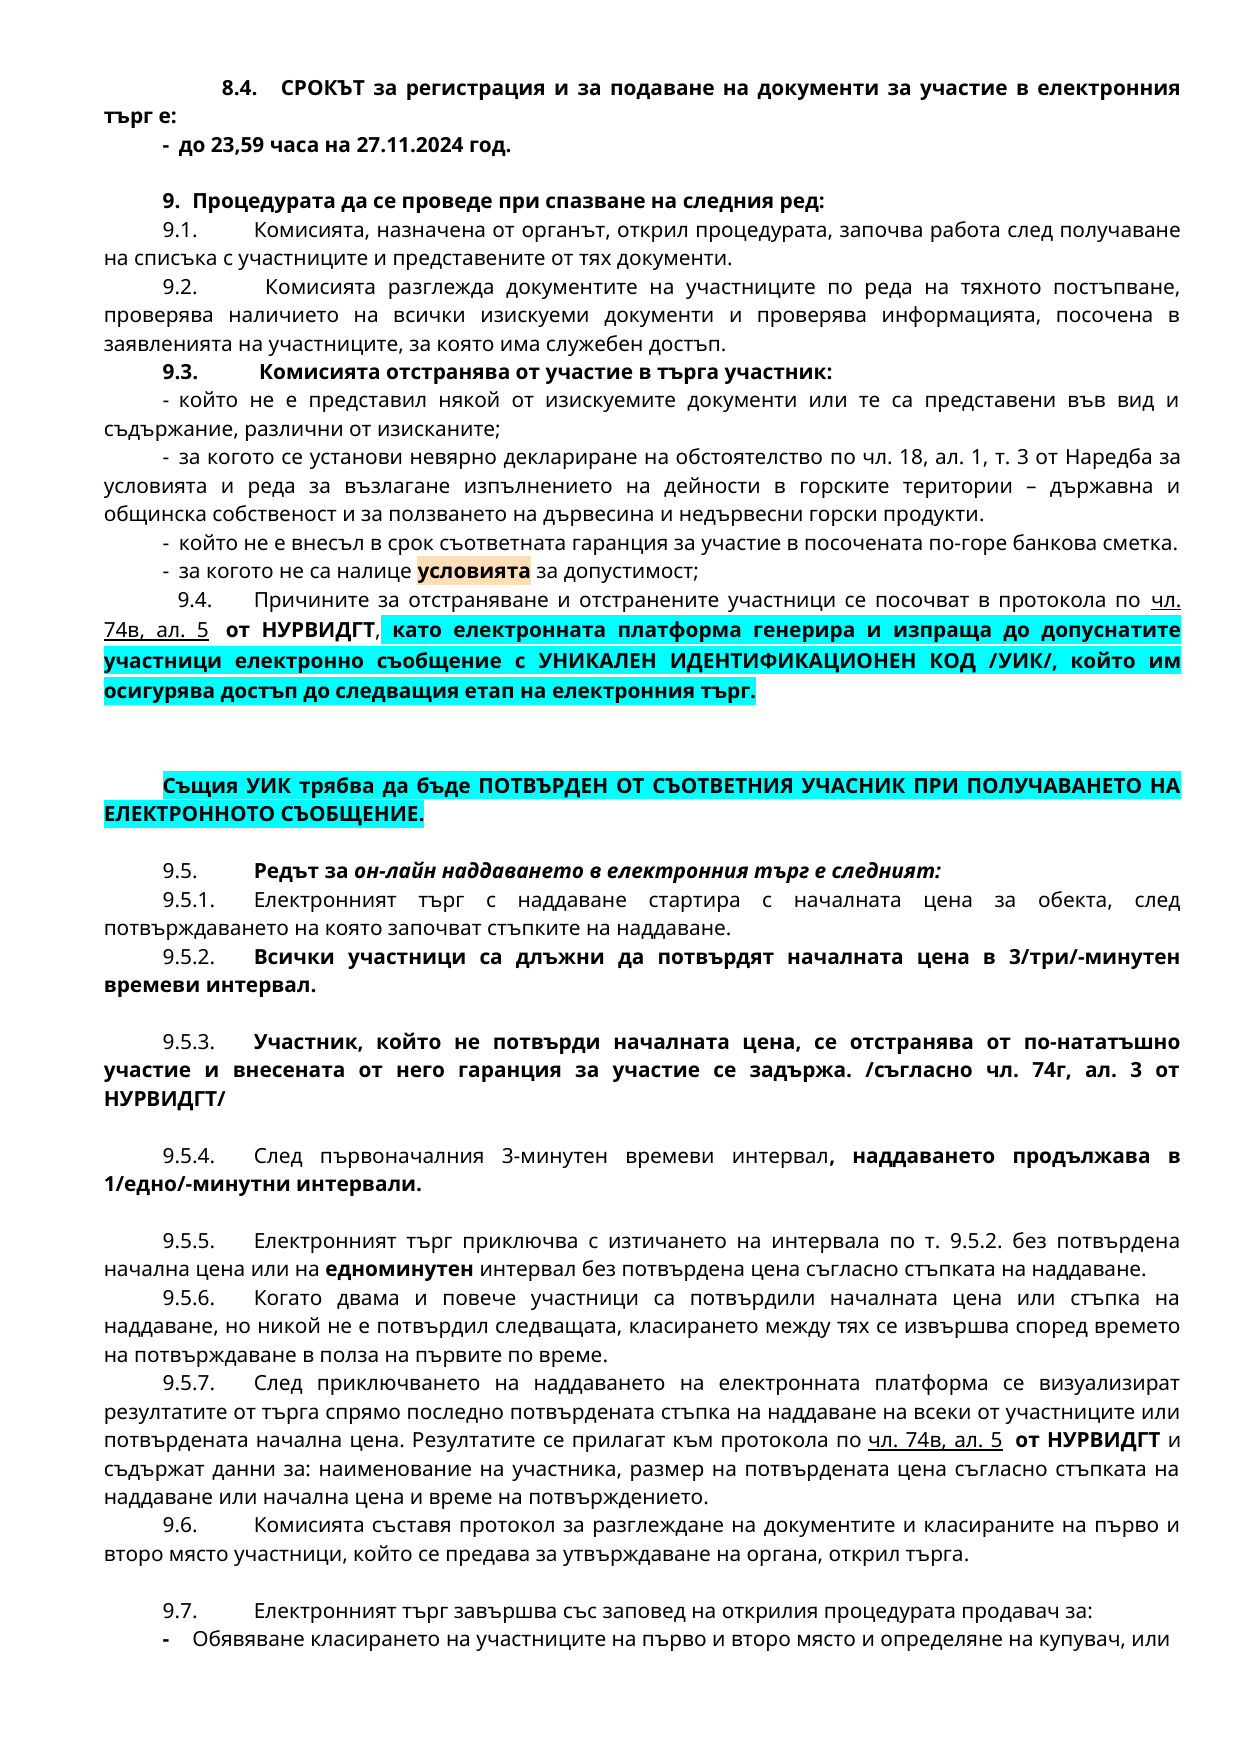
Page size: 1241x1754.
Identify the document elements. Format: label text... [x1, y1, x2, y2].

list Редът за он-лайн наддаването в електронния търг е следният: [103, 856, 1181, 885]
list Комисията разглежда документите на участниците по реда на тяхното постъпване, проверява наличието на всички изискуеми документи и проверява информацията, посочена в заявленията на участниците, за която има служебен достъп. [103, 272, 1181, 357]
list Обявяване класирането на участниците на първо и второ място и определяне на купувач, или [103, 1624, 1181, 1653]
text Същия УИК трябва да бъде ПОТВЪРДЕН ОТ СЪОТВЕТНИЯ УЧАСНИК ПРИ ПОЛУЧАВАНЕТО НА ЕЛЕКТРОННОТО СЪОБЩЕНИЕ. [103, 771, 1181, 828]
text - за когото не са налице условията за допустимост; [103, 556, 417, 585]
list Процедурата да се проведе при спазване на следния ред: [103, 187, 1181, 215]
list Електронният търг завършва със заповед на открилия процедурата продавач за: [103, 1596, 1181, 1624]
text 9.4. Причините за отстраняване и отстранените участници се посочват в протокола по чл. 74в, ал. 5 от НУРВИДГТ, като електронната платформа генерира и изпраща до допуснатите участници електронно съобщение с УНИКАЛЕН ИДЕНТИФИКАЦИОНЕН КОД /УИК/, който им осигурява достъп до следващия етап на електронния търг. [103, 658, 1181, 705]
list Комисията, назначена от органът, открил процедурата, започва работа след получаване на списъка с участниците и представените от тях документи. [103, 215, 1181, 272]
list за когото се установи невярно деклариране на обстоятелство по чл. 18, ал. 1, т. 3 от Наредба за условията и реда за възлагане изпълнението на дейности в горските територии – държавна и общинска собственост и за ползването на дървесина и недървесни горски продукти. [103, 442, 1181, 528]
list Комисията отстранява от участие в търга участник: [103, 357, 1181, 386]
list След първоначалния 3-минутен времеви интервал, наддаването продължава в 1/едно/-минутни интервали. [103, 1141, 1181, 1198]
list Електронният търг с наддаване стартира с началната цена за обекта, след потвърждаването на която започват стъпките на наддаване. [103, 885, 1181, 942]
list който не е представил някой от изискуемите документи или те са представени във вид и съдържание, различни от изисканите; [103, 386, 1181, 442]
text 9.4. Причините за отстраняване и отстранените участници се посочват в протокола по чл. 74в, ал. 5 от НУРВИДГТ, като електронната платформа генерира и изпраща до допуснатите участници електронно съобщение с УНИКАЛЕН ИДЕНТИФИКАЦИОНЕН КОД /УИК/, който им осигурява достъп до следващия етап на електронния търг. [103, 585, 1181, 657]
text 9.5.6. Когато двама и повече участници са потвърдили началната цена или стъпка на наддаване, но никой не е потвърдил следващата, класирането между тях се извършва според времето на потвърждаване в полза на първите по време. [103, 1283, 1181, 1368]
list СРОКЪТ за регистрация и за подаване на документи за участие в електронния търг е: [103, 73, 1181, 130]
list който не е внесъл в срок съответната гаранция за участие в посочената по-горе банкова сметка. [103, 528, 1181, 556]
list Участник, който не потвърди началната цена, се отстранява от по-нататъшно участие и внесената от него гаранция за участие се задържа. /съгласно чл. 74г, ал. 3 от НУРВИДГТ/ [103, 1027, 1181, 1112]
list Всички участници са длъжни да потвърдят началната цена в 3/три/-минутен времеви интервал. [103, 942, 1181, 999]
list Комисията съставя протокол за разглеждане на документите и класираните на първо и второ място участници, който се предава за утвърждаване на органа, открил търга. [103, 1511, 1181, 1567]
list до 23,59 часа на 27.11.2024 год. [103, 130, 1181, 158]
text - за когото не са налице условията за допустимост; [531, 556, 1181, 585]
text 9.5.7. След приключването на наддаването на електронната платформа се визуализират резултатите от търга спрямо последно потвърдената стъпка на наддаване на всеки от участниците или потвърдената начална цена. Резултатите се прилагат към протокола по чл. 74в, ал. 5 от НУРВИДГТ и съдържат данни за: наименование на участника, размер на потвърдената цена съгласно стъпката на наддаване или начална цена и време на потвърждението. [103, 1368, 1181, 1511]
text 9.5.5. Електронният търг приключва с изтичането на интервала по т. 9.5.2. без потвърдена начална цена или на едноминутен интервал без потвърдена цена съгласно стъпката на наддаване. [103, 1226, 1181, 1283]
